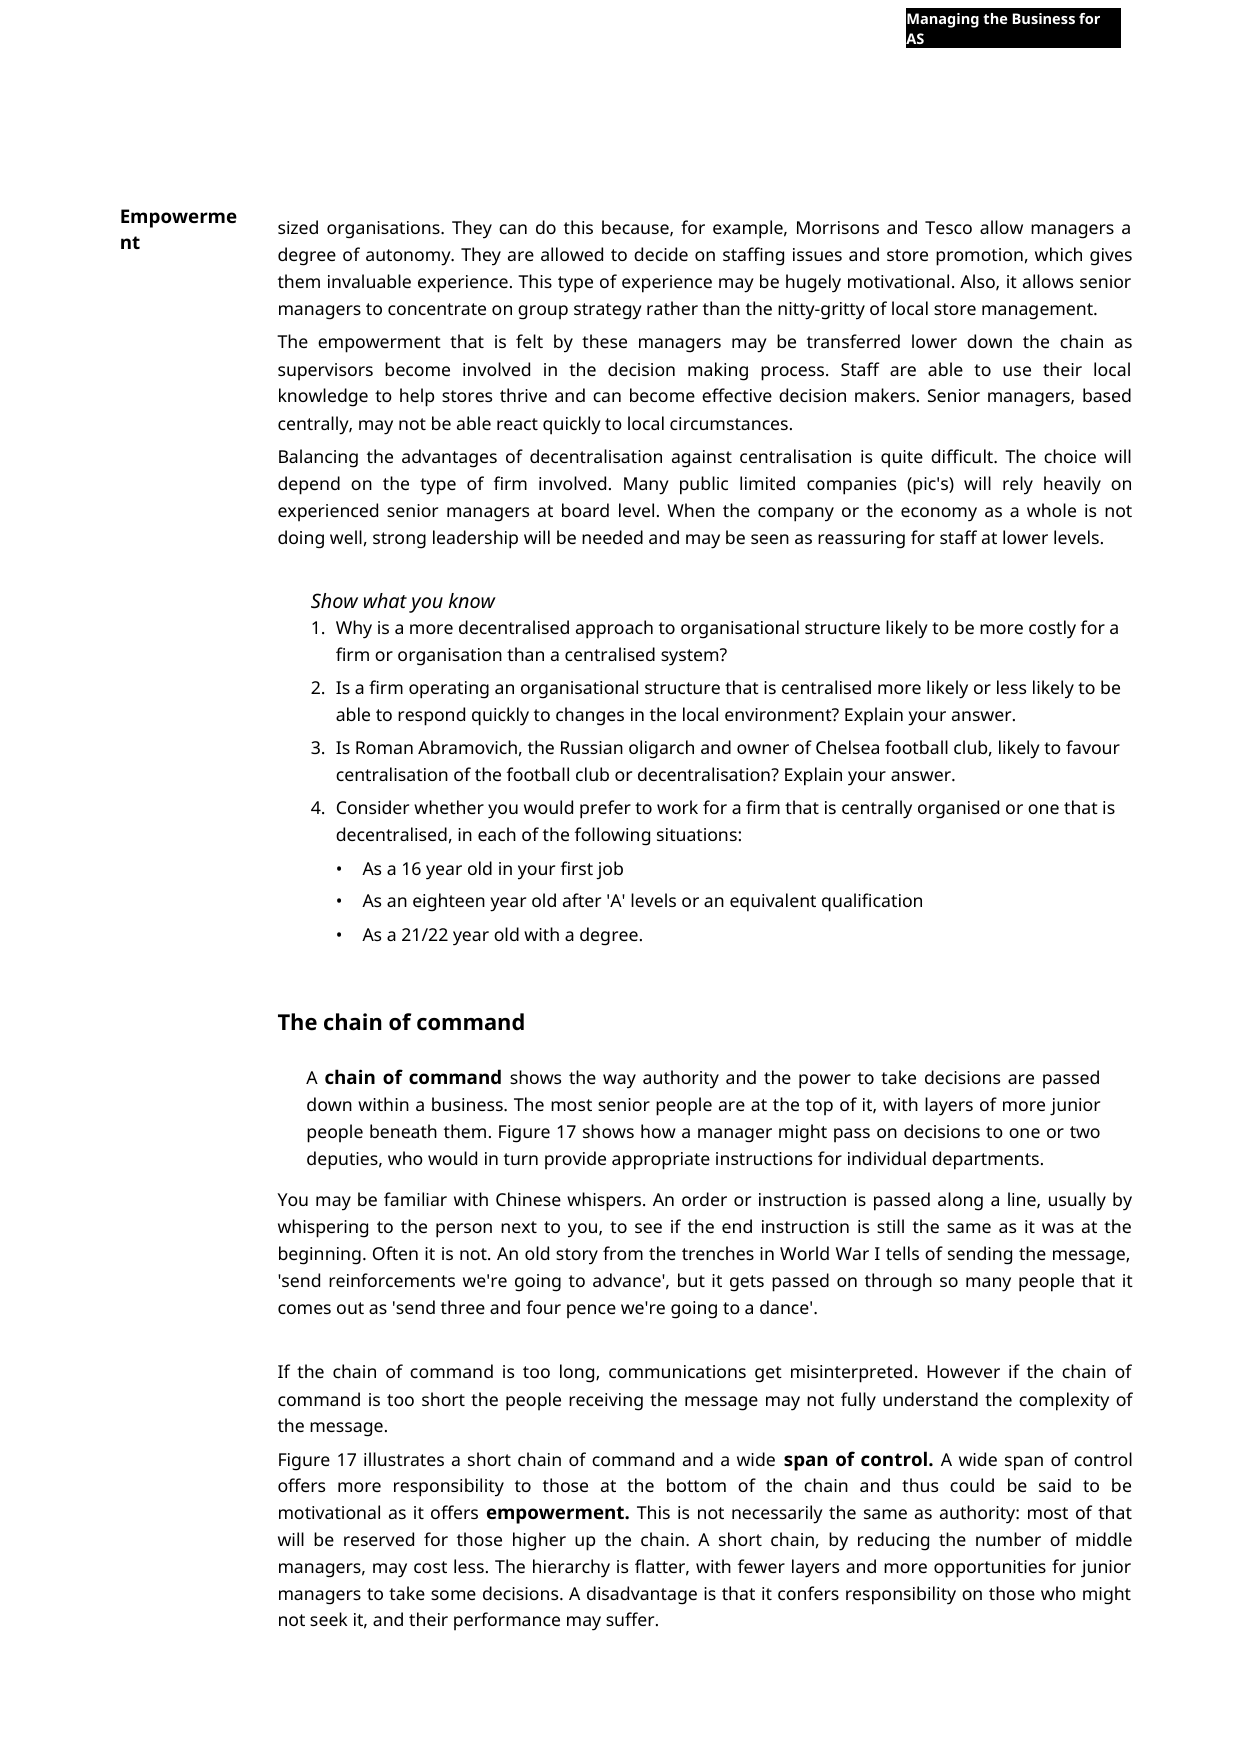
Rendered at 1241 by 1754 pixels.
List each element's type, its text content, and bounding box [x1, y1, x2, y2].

text Show what you know [311, 593, 1133, 612]
text Figure 17 illustrates a short chain of command and a wide span of control. A wide span of control offers more responsibility to those at the bottom of the chain and thus could be said to be motivational as it offers empowerment. This is not necessarily the same as authority: most of that will be reserved for those higher up the chain. A short chain, by reducing the number of middle managers, may cost less. The hierarchy is flatter, with fewer layers and more opportunities for junior managers to take some decisions. A disadvantage is that it confers responsibility on those who might not seek it, and their performance may suffer. [277, 1445, 1133, 1632]
subtitle The chain of command [277, 1013, 1133, 1035]
list Is a firm operating an organisational structure that is centralised more likely or less likely to be able to respond quickly to changes in the local environment? Explain your answer. [311, 673, 1133, 727]
text sized organisations. They can do this because, for example, Morrisons and Tesco allow managers a degree of autonomy. They are allowed to decide on staffing issues and store promotion, which gives them invaluable experience. This type of experience may be hugely motivational. Also, it allows senior managers to concentrate on group strategy rather than the nitty-gritty of local store management. [277, 213, 1133, 321]
text You may be familiar with Chinese whispers. An order or instruction is passed along a line, usually by whispering to the person next to you, to see if the end instruction is still the same as it was at the beginning. Often it is not. An old story from the trenches in World War I tells of sending the message, 'send reinforcements we're going to advance', but it gets passed on through so many people that it comes out as 'send three and four pence we're going to a dance'. [277, 1043, 1133, 1320]
list As an eighteen year old after 'A' levels or an equivalent qualification [336, 882, 1133, 914]
list As a 21/22 year old with a degree. [336, 914, 1133, 948]
list Is Roman Abramovich, the Russian oligarch and owner of Chelsea football club, likely to favour centralisation of the football club or decentralisation? Explain your answer. [311, 733, 1133, 787]
text Balancing the advantages of decentralisation against centralisation is quite difficult. The choice will depend on the type of firm involved. Many public limited companies (pic's) will rely heavily on experienced senior managers at board level. When the company or the economy as a whole is not doing well, strong leadership will be needed and may be seen as reassuring for staff at lower levels. [277, 442, 1133, 549]
list Why is a more decentralised approach to organisational structure likely to be more costly for a firm or organisation than a centralised system? [311, 612, 1133, 666]
text The empowerment that is felt by these managers may be transferred lower down the chain as supervisors become involved in the decision making process. Staff are able to use their local knowledge to help stores thrive and can become effective decision makers. Senior managers, based centrally, may not be able react quickly to local circumstances. [277, 327, 1133, 435]
text If the chain of command is too long, communications get misinterpreted. However if the chain of command is too short the people receiving the message may not fully understand the complexity of the message. [277, 1357, 1133, 1438]
list Consider whether you would prefer to work for a firm that is centrally organised or one that is decentralised, in each of the following situations: [311, 793, 1133, 847]
list As a 16 year old in your first job [336, 848, 1133, 882]
